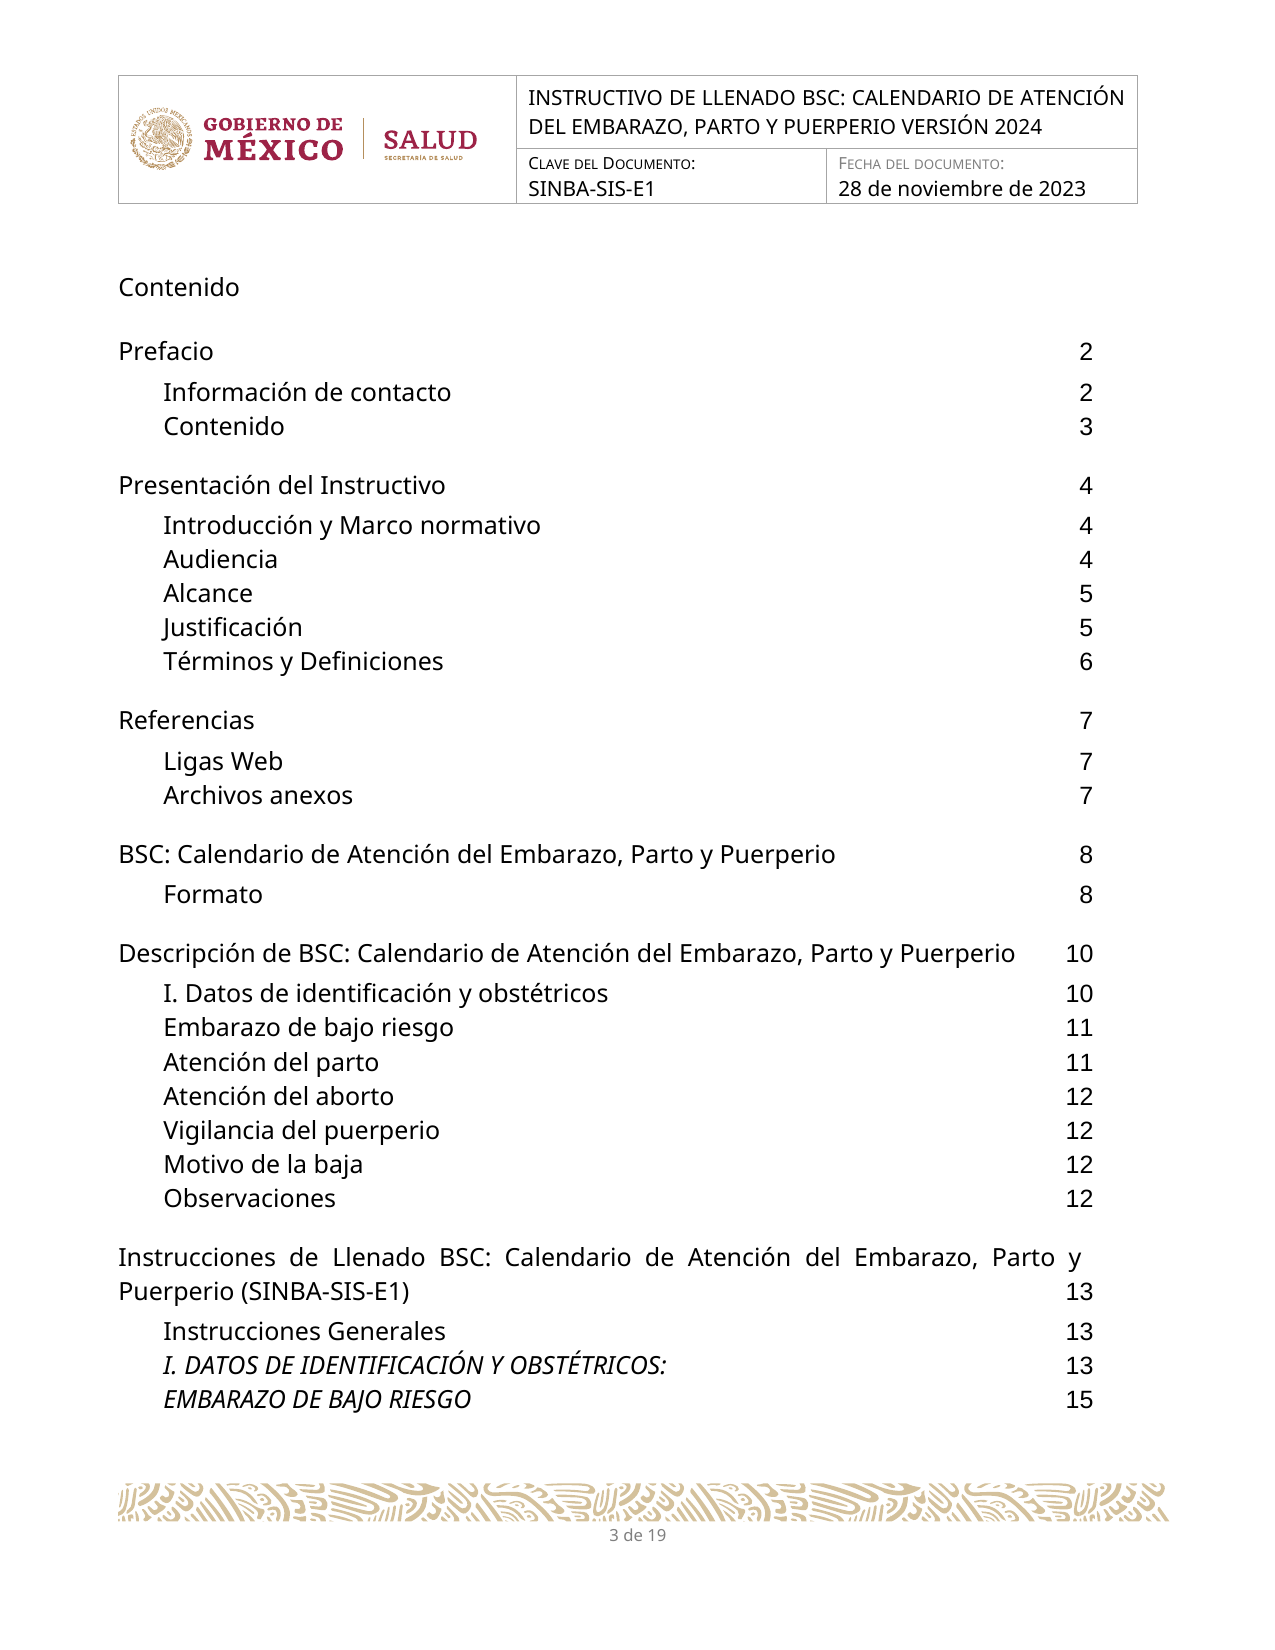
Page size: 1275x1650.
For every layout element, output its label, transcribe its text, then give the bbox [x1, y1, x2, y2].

text Términos y Definiciones 6 [163, 644, 1082, 678]
text I. Datos de identificación y obstétricos 10 [163, 976, 1082, 1010]
text Referencias 7 [118, 703, 1082, 737]
text Archivos anexos 7 [163, 777, 1082, 811]
text Información de contacto 2 [163, 374, 1082, 408]
text Vigilancia del puerperio 12 [163, 1112, 1082, 1146]
text Atención del aborto 12 [163, 1078, 1082, 1112]
text EMBARAZO DE BAJO RIESGO 15 [163, 1382, 1082, 1416]
text Ligas Web 7 [163, 743, 1082, 777]
text Observaciones 12 [163, 1180, 1082, 1214]
subtitle Contenido [118, 270, 1157, 304]
text Embarazo de bajo riesgo 11 [163, 1010, 1082, 1044]
text Alcance 5 [163, 576, 1082, 610]
text Instrucciones Generales 13 [163, 1314, 1082, 1348]
text Descripción de BSC: Calendario de Atención del Embarazo, Parto y Puerperio 10 [118, 936, 1082, 970]
text BSC: Calendario de Atención del Embarazo, Parto y Puerperio 8 [118, 836, 1082, 870]
text Instrucciones de Llenado BSC: Calendario de Atención del Embarazo, Parto y Puerperio (SINBA-SIS-E1) 13 [118, 1239, 1082, 1308]
text Contenido 3 [163, 408, 1082, 442]
text Atención del parto 11 [163, 1044, 1082, 1078]
text Prefacio 2 [118, 334, 1082, 368]
text Formato 8 [163, 877, 1082, 911]
text Introducción y Marco normativo 4 [163, 508, 1082, 542]
text Audiencia 4 [163, 542, 1082, 576]
text Motivo de la baja 12 [163, 1146, 1082, 1180]
text Justificación 5 [163, 610, 1082, 644]
text Presentación del Instructivo 4 [118, 467, 1082, 501]
text I. DATOS DE IDENTIFICACIÓN Y OBSTÉTRICOS: 13 [163, 1348, 1082, 1382]
